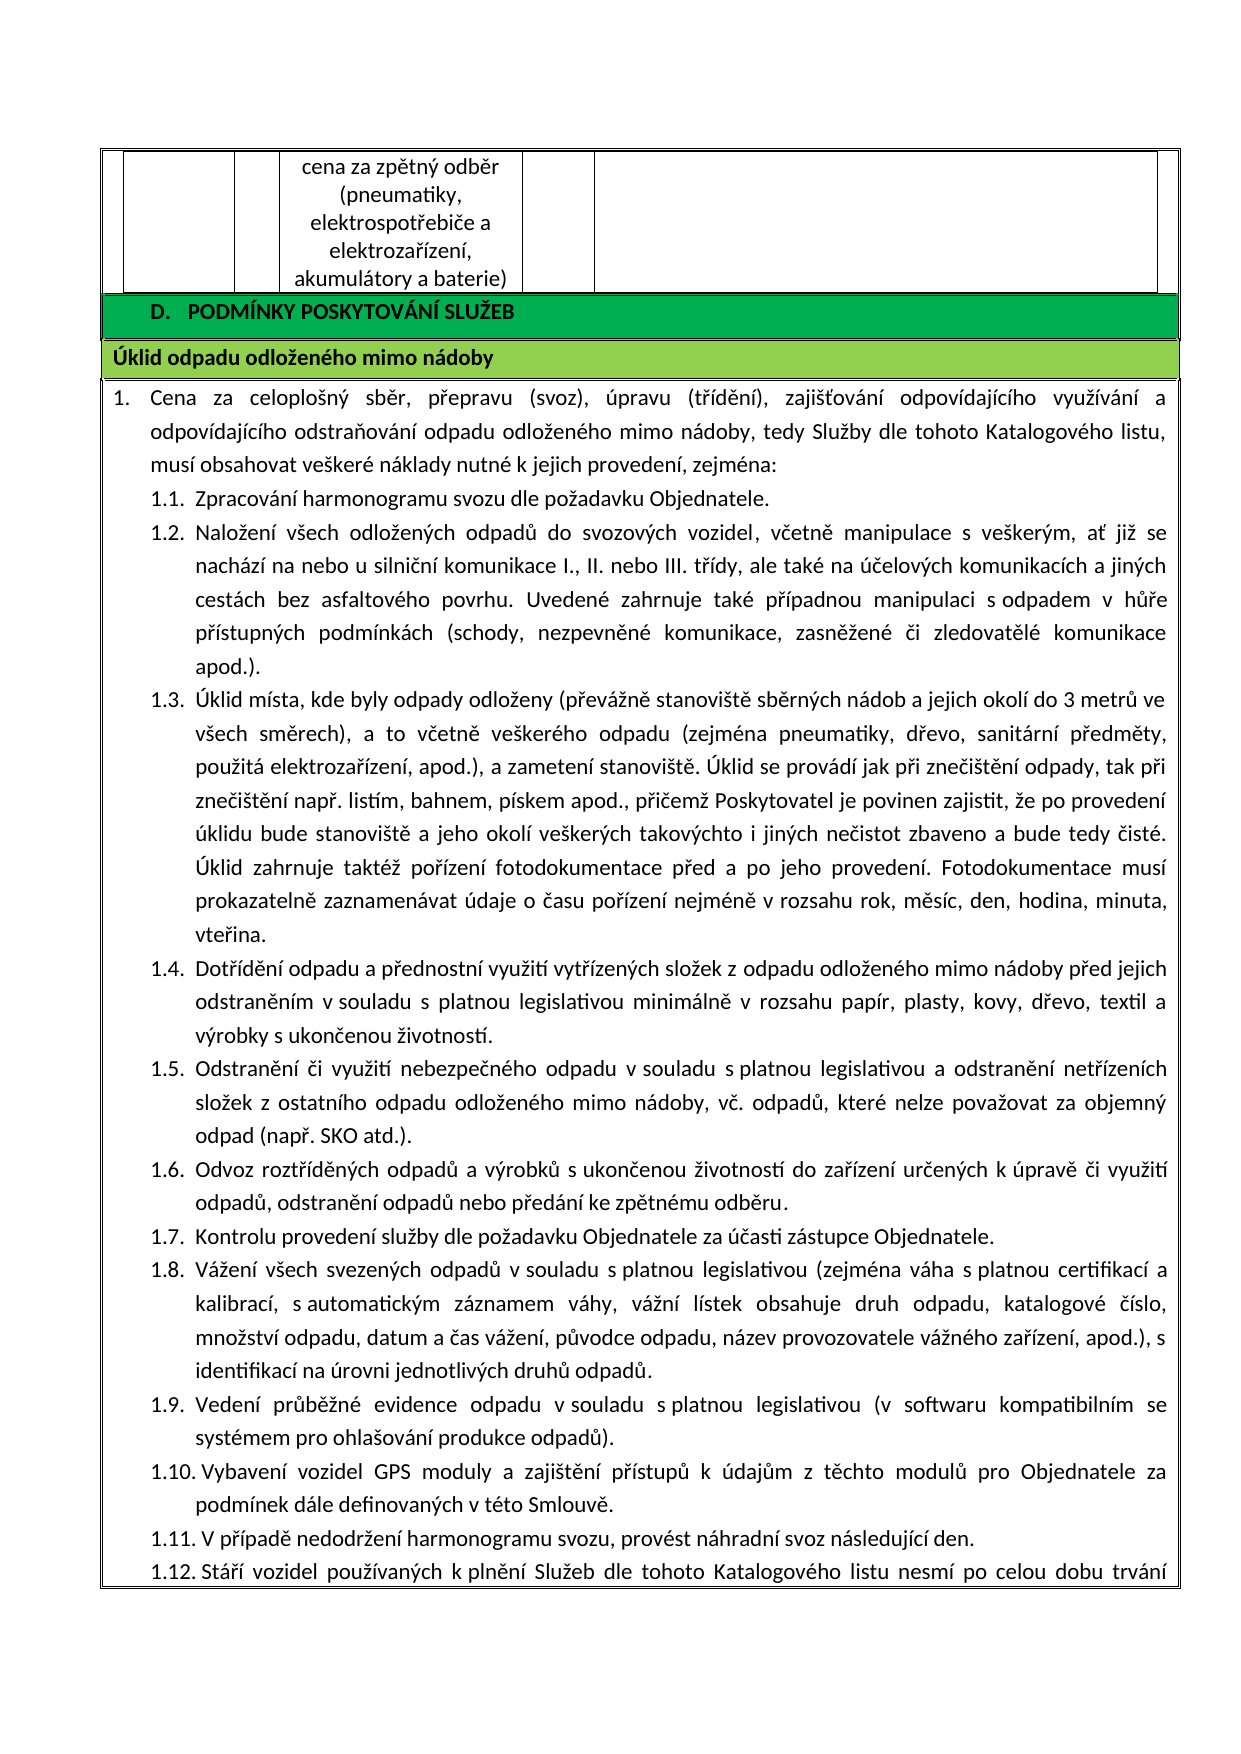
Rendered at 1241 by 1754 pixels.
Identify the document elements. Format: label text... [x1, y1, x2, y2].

table_cell [595, 152, 1157, 292]
table_cell [103, 151, 123, 293]
table_cell [235, 152, 279, 292]
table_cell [102, 378, 1179, 1586]
table_cell Podmínky poskytování služeb [101, 293, 1179, 338]
table_cell Úklid odpadu odloženého mimo nádoby [102, 338, 1179, 378]
table_cell [523, 152, 594, 292]
table_cell [280, 152, 522, 292]
table_cell [124, 152, 234, 292]
table_cell [1158, 151, 1178, 293]
